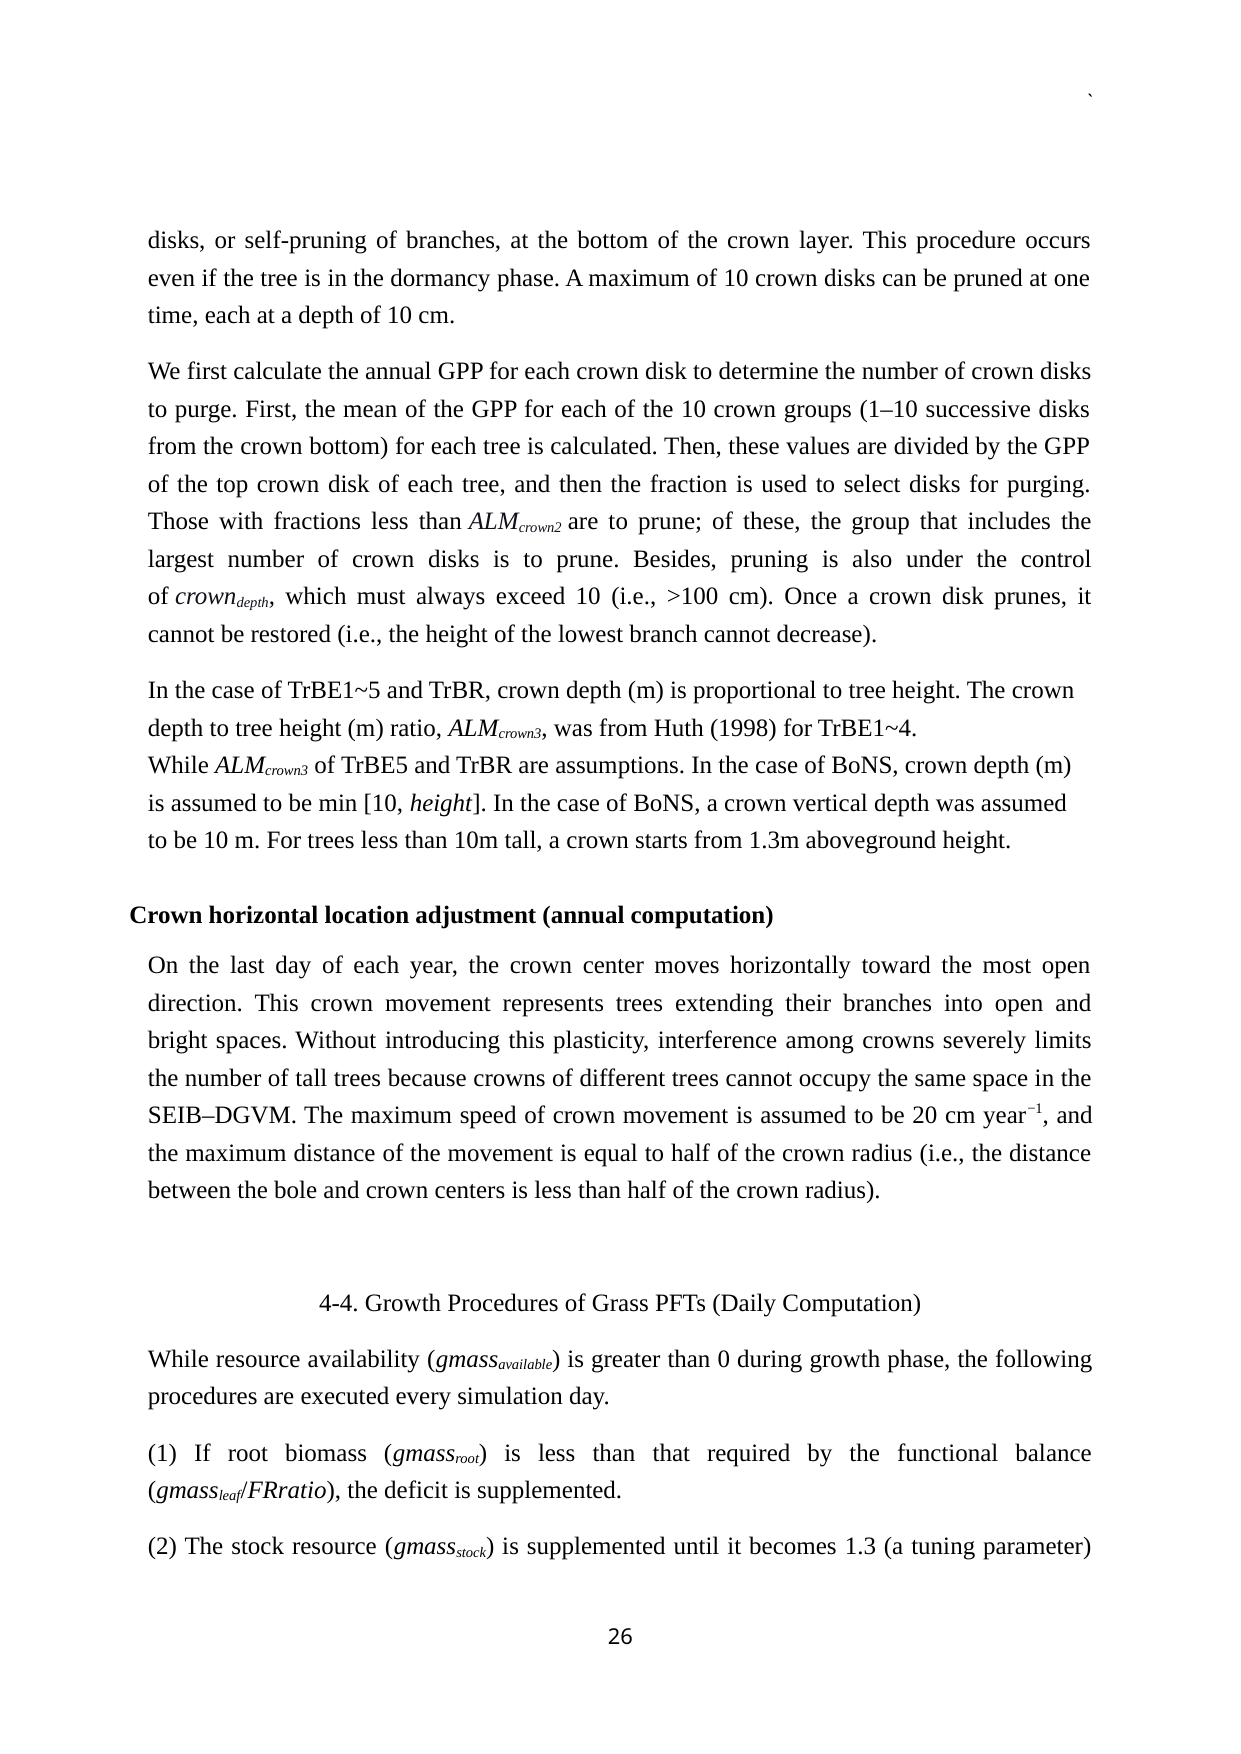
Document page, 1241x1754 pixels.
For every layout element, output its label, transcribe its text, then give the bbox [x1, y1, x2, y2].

subtitle 4-4. Growth Procedures of Grass PFTs (Daily Computation) [148, 1283, 1092, 1321]
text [148, 221, 1092, 333]
text While resource availability (gmassavailable) is greater than 0 during growth phase, the following procedures are executed every simulation day. [148, 1339, 1092, 1414]
text We first calculate the annual GPP for each crown disk to determine the number of crown disks to purge. First, the mean of the GPP for each of the 10 crown groups (1–10 successive disks from the crown bottom) for each tree is calculated. Then, these values are divided by the GPP of the top crown disk of each tree, and then the fraction is used to select disks for purging. Those with fractions less than ALMcrown2 are to prune; of these, the group that includes the largest number of crown disks is to prune. Besides, pruning is also under the control of crowndepth, which must always exceed 10 (i.e., >100 cm). Once a crown disk prunes, it cannot be restored (i.e., the height of the lowest branch cannot decrease). [148, 352, 1092, 652]
text (1) If root biomass (gmassroot) is less than that required by the functional balance (gmassleaf/FRratio), the deficit is supplemented. [148, 1433, 1092, 1508]
text In the case of TrBE1~5 and TrBR, crown depth (m) is proportional to tree height. The crown depth to tree height (m) ratio, ALMcrown3, was from Huth (1998) for TrBE1~4. While ALMcrown3 of TrBE5 and TrBR are assumptions. In the case of BoNS, crown depth (m) is assumed to be min [10, height]. In the case of BoNS, a crown vertical depth was assumed to be 10 m. For trees less than 10m tall, a crown starts from 1.3m aboveground height. [148, 671, 1092, 858]
text Crown horizontal location adjustment (annual computation) [129, 896, 1092, 933]
text On the last day of each year, the crown center moves horizontally toward the most open direction. This crown movement represents trees extending their branches into open and bright spaces. Without introducing this plasticity, interference among crowns severely limits the number of tall trees because crowns of different trees cannot occupy the same space in the SEIB–DGVM. The maximum speed of crown movement is assumed to be 20 cm year−1, and the maximum distance of the movement is equal to half of the crown radius (i.e., the distance between the bole and crown centers is less than half of the crown radius). [148, 946, 1092, 1208]
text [148, 1527, 1092, 1564]
